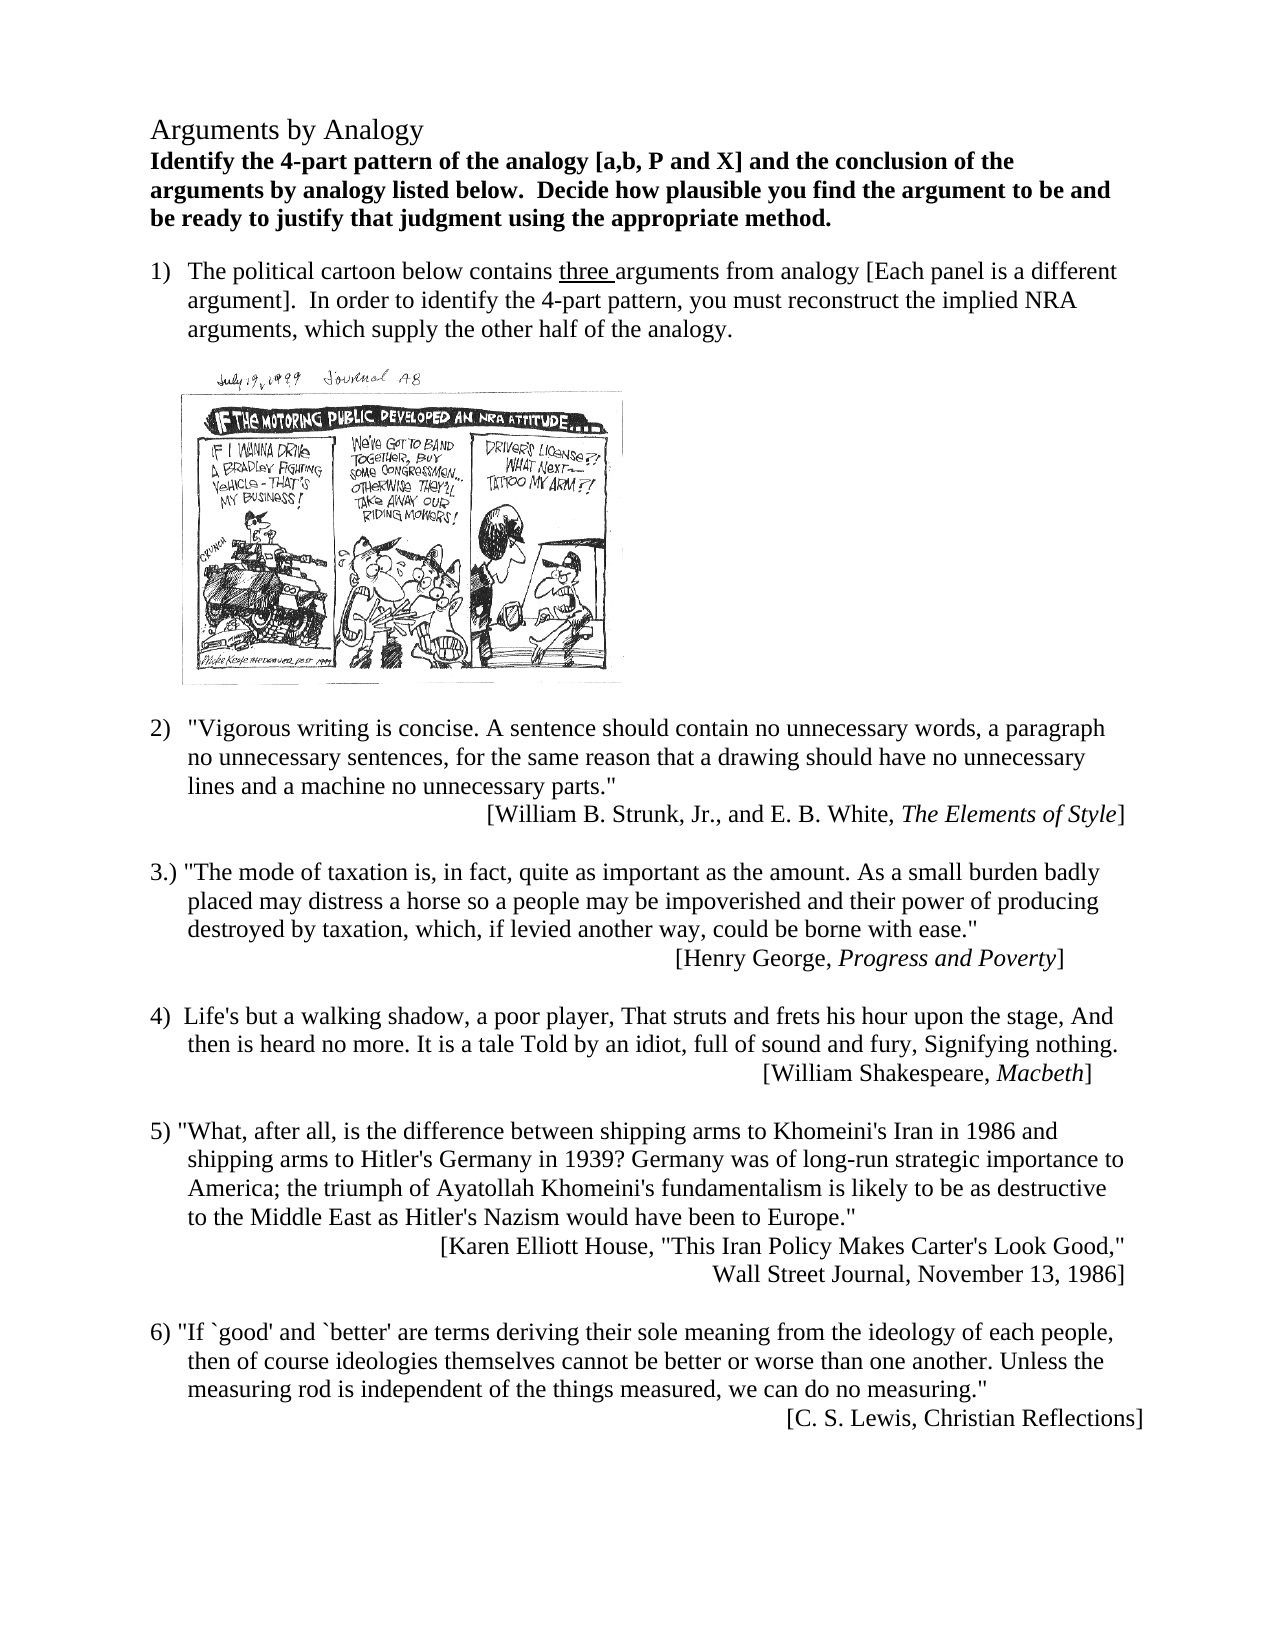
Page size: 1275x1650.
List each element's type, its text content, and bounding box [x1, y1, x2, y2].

text 4) Life's but a walking shadow, a poor player, That struts and frets his hour upon the stage, And then is heard no more. It is a tale Told by an idiot, full of sound and fury, Signifying nothing. [William Shakespeare, Macbeth] [150, 1001, 1125, 1087]
text Wall Street Journal, November 13, 1986] [150, 1259, 1125, 1288]
text 3.) "The mode of taxation is, in fact, quite as important as the amount. As a small burden badly placed may distress a horse so a people may be impoverished and their power of producing destroyed by taxation, which, if levied another way, could be borne with ease." [150, 857, 1125, 943]
list "Vigorous writing is concise. A sentence should contain no unnecessary words, a paragraph no unnecessary sentences, for the same reason that a drawing should have no unnecessary lines and a machine no unnecessary parts." [150, 713, 1125, 799]
text 6) "If `good' and `better' are terms deriving their sole meaning from the ideology of each people, then of course ideologies themselves cannot be better or worse than one another. Unless the measuring rod is independent of the things measured, we can do no measuring." [150, 1317, 1125, 1403]
text 5) "What, after all, is the difference between shipping arms to Khomeini's Iran in 1986 and shipping arms to Hitler's Germany in 1939? Germany was of long-run strategic importance to America; the triumph of Ayatollah Khomeini's fundamentalism is likely to be as destructive to the Middle East as Hitler's Nazism would have been to Europe." [150, 1116, 1125, 1231]
text [Henry George, Progress and Poverty] [637, 943, 1125, 972]
text Identify the 4-part pattern of the analogy [a,b, P and X] and the conclusion of the arguments by analogy listed below. Decide how plausible you find the argument to be and be ready to justify that judgment using the appropriate method. [150, 146, 1125, 232]
text Arguments by Analogy [150, 112, 1125, 146]
picture [180, 367, 630, 685]
text [William B. Strunk, Jr., and E. B. White, The Elements of Style] [150, 799, 1125, 828]
text [Karen Elliott House, "This Iran Policy Makes Carter's Look Good," [150, 1231, 1125, 1259]
list The political cartoon below contains three arguments from analogy [Each panel is a different argument]. In order to identify the 4-part pattern, you must reconstruct the implied NRA arguments, which supply the other half of the analogy. [150, 256, 1125, 343]
text [C. S. Lewis, Christian Reflections] [150, 1403, 1144, 1432]
